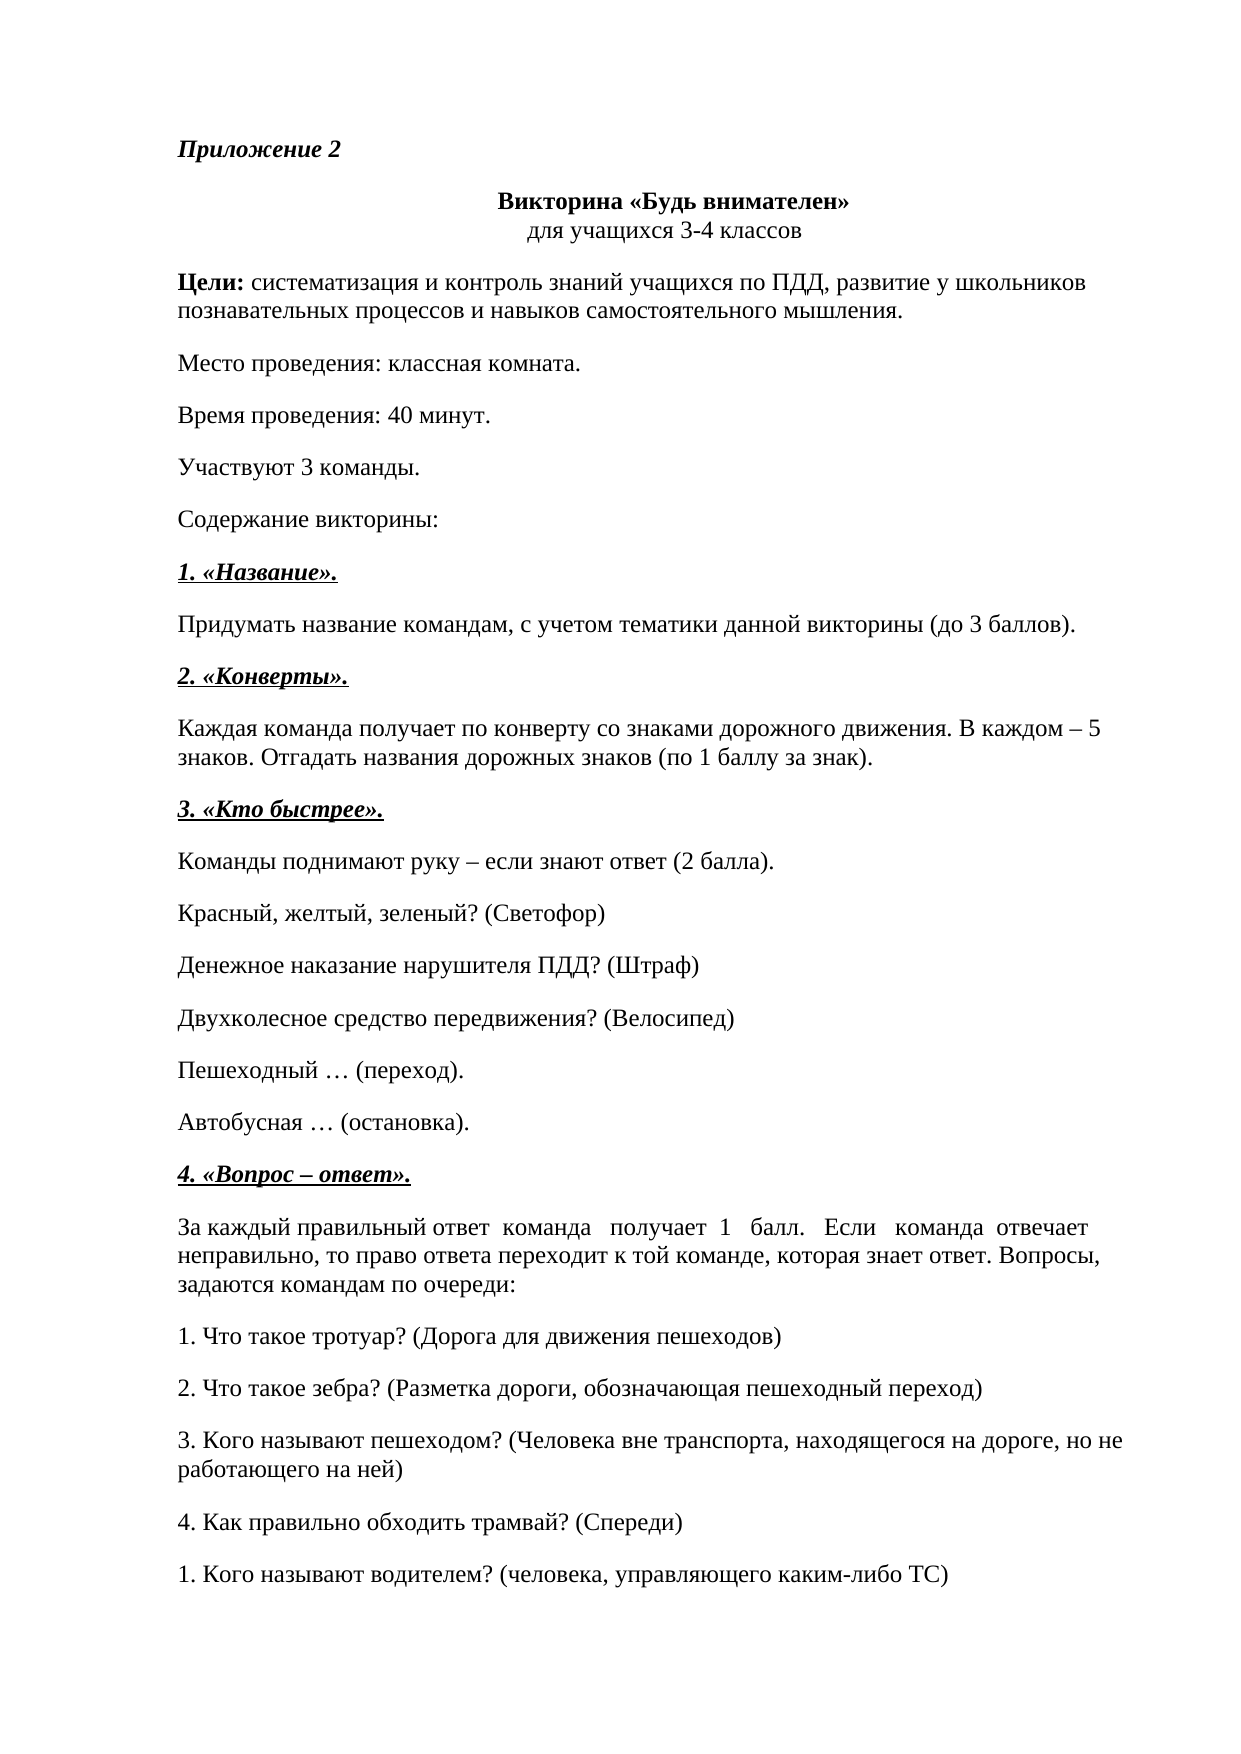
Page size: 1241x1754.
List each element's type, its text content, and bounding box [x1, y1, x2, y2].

text Придумать название командам, с учетом тематики данной викторины (до 3 баллов). [177, 609, 1152, 637]
text Место проведения: классная комната. [177, 348, 1152, 377]
text 4. «Вопрос – ответ». [177, 1159, 1152, 1188]
text 3. «Кто быстрее». [177, 794, 1152, 823]
text Автобусная … (остановка). [177, 1107, 1152, 1136]
text 1. «Название». [177, 557, 1152, 585]
text Содержание викторины: [177, 504, 1152, 533]
text Викторина «Будь внимателен» для учащихся 3-4 классов [177, 186, 1152, 243]
text За каждый правильный ответ команда получает 1 балл. Если команда отвечает неправильно, то право ответа переходит к той команде, которая знает ответ. Вопросы, задаются командам по очереди: [177, 1212, 1152, 1298]
text 4. Как правильно обходить трамвай? (Спереди) [177, 1507, 1152, 1535]
text 1. Что такое тротуар? (Дорога для движения пешеходов) [177, 1321, 1152, 1350]
text Красный, желтый, зеленый? (Светофор) [177, 898, 1152, 927]
text Время проведения: 40 минут. [177, 400, 1152, 429]
text 3. Кого называют пешеходом? (Человека вне транспорта, находящегося на дороге, но не работающего на ней) [177, 1426, 1152, 1483]
text Пешеходный … (переход). [177, 1055, 1152, 1084]
text Двухколесное средство передвижения? (Велосипед) [177, 1003, 1152, 1032]
text Команды поднимают руку – если знают ответ (2 балла). [177, 846, 1152, 875]
text 1. Кого называют водителем? (человека, управляющего каким-либо ТС) [177, 1559, 1152, 1587]
text 2. Что такое зебра? (Разметка дороги, обозначающая пешеходный переход) [177, 1373, 1152, 1402]
text Цели: систематизация и контроль знаний учащихся по ПДД, развитие у школьников познавательных процессов и навыков самостоятельного мышления. [177, 267, 1152, 324]
text Приложение 2 [177, 134, 1152, 162]
text Денежное наказание нарушителя ПДД? (Штраф) [177, 951, 1152, 979]
text 2. «Конверты». [177, 661, 1152, 690]
text Участвуют 3 команды. [177, 452, 1152, 481]
text Каждая команда получает по конверту со знаками дорожного движения. В каждом – 5 знаков. Отгадать названия дорожных знаков (по 1 баллу за знак). [177, 713, 1152, 771]
